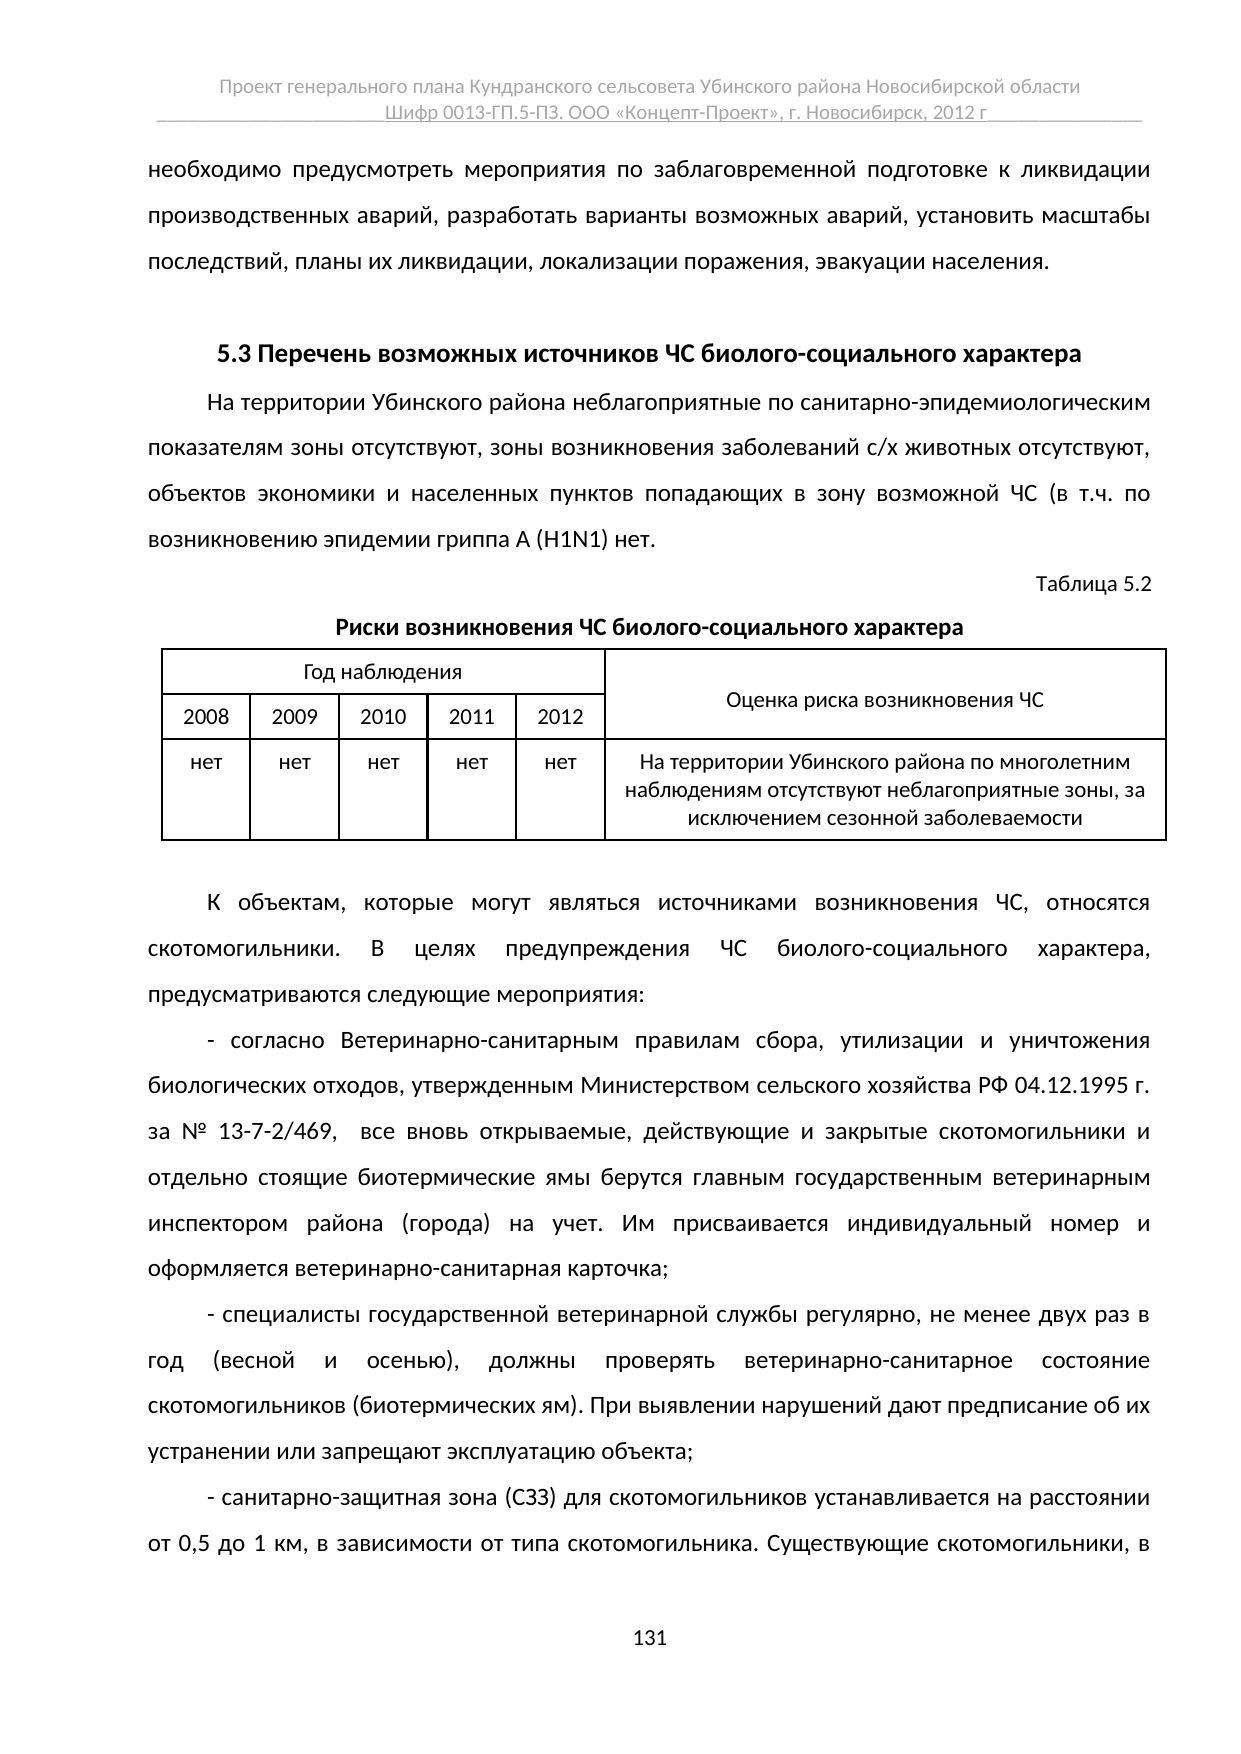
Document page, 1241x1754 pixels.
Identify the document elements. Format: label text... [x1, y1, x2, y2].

text Риски возникновения ЧС биолого-социального характера [148, 611, 1152, 641]
text К объектам, которые могут являться источниками возникновения ЧС, относятся скотомогильники. В целях предупреждения ЧС биолого-социального характера, предусматриваются следующие мероприятия: [148, 887, 1152, 1008]
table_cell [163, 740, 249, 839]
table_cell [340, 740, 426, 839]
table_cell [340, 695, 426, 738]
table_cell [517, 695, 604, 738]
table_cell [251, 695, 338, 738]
text - специалисты государственной ветеринарной службы регулярно, не менее двух раз в год (весной и осенью), должны проверять ветеринарно-санитарное состояние скотомогильников (биотермических ям). При выявлении нарушений дают предписание об их устранении или запрещают эксплуатацию объекта; [148, 1298, 1152, 1466]
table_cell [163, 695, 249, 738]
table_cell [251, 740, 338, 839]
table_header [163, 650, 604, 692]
title Таблица 5.2 [148, 569, 1152, 597]
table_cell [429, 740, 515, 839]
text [148, 153, 1152, 275]
subtitle 5.3 Перечень возможных источников ЧС биолого-социального характера [148, 336, 1152, 369]
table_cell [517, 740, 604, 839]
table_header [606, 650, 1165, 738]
text На территории Убинского района неблагоприятные по санитарно-эпидемиологическим показателям зоны отсутствуют, зоны возникновения заболеваний с/х животных отсутствуют, объектов экономики и населенных пунктов попадающих в зону возможной ЧС (в т.ч. по возникновению эпидемии гриппа А (H1N1) нет. [148, 386, 1152, 553]
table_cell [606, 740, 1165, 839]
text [148, 1481, 1152, 1557]
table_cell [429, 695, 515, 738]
text - согласно Ветеринарно-санитарным правилам сбора, утилизации и уничтожения биологических отходов, утвержденным Министерством сельского хозяйства РФ 04.12.1995 г. за № 13-7-2/469, все вновь открываемые, действующие и закрытые скотомогильники и отдельно стоящие биотермические ямы берутся главным государственным ветеринарным инспектором района (города) на учет. Им присваивается индивидуальный номер и оформляется ветеринарно-санитарная карточка; [148, 1024, 1152, 1283]
